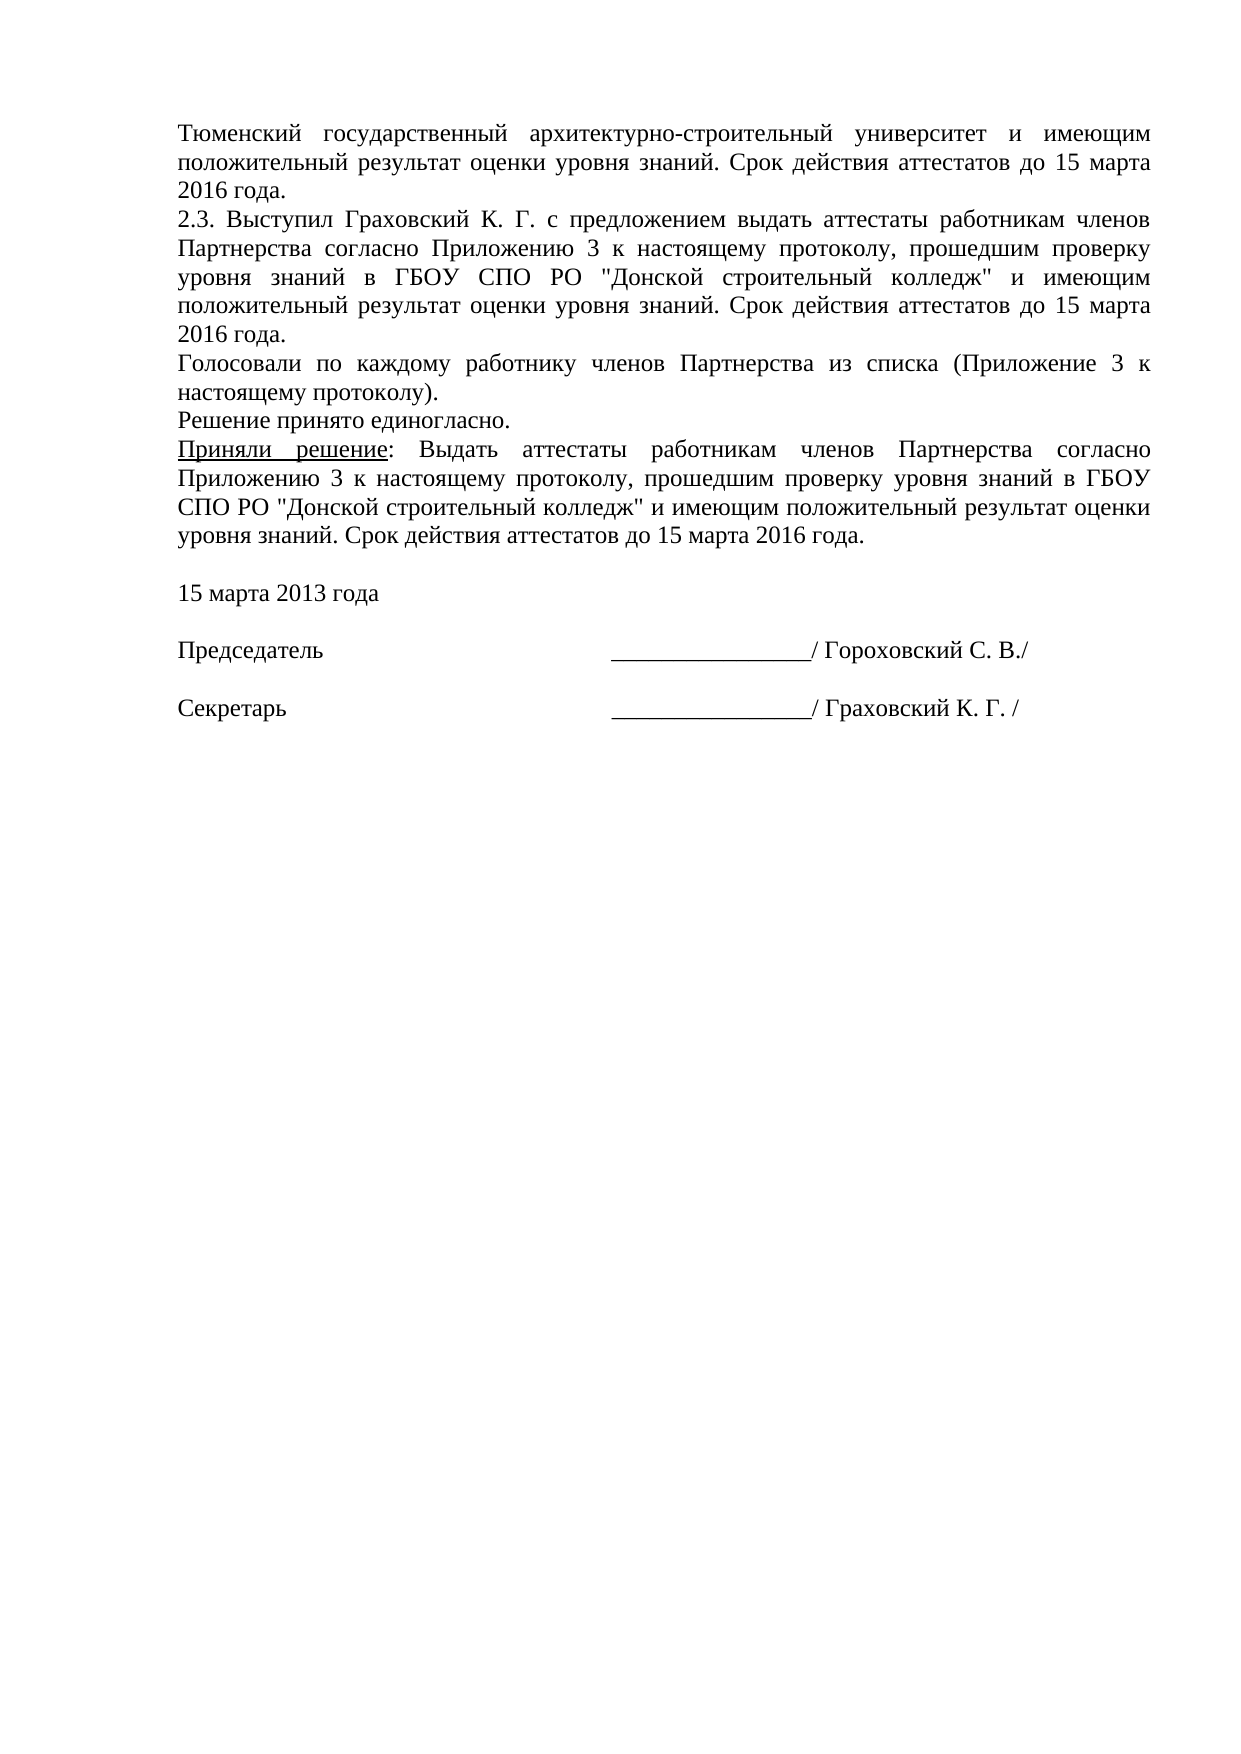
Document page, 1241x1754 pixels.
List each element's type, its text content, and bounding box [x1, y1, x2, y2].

text 15 марта 2013 года [177, 578, 1152, 607]
text 2.3. Выступил Граховский К. Г. с предложением выдать аттестаты работникам членов Партнерства согласно Приложению 3 к настоящему протоколу, прошедшим проверку уровня знаний в ГБОУ СПО РО "Донской строительный колледж" и имеющим положительный результат оценки уровня знаний. Срок действия аттестатов до 15 марта 2016 года. [177, 204, 1152, 348]
text Голосовали по каждому работнику членов Партнерства из списка (Приложение 3 к настоящему протоколу). [177, 348, 1152, 406]
text Председатель ________________/ Гороховский С. В. / [177, 636, 1152, 664]
text Решение принято единогласно. [177, 406, 1152, 434]
text Приняли решение: Выдать аттестаты работникам членов Партнерства согласно Приложению 3 к настоящему протоколу, прошедшим проверку уровня знаний в ГБОУ СПО РО "Донской строительный колледж" и имеющим положительный результат оценки уровня знаний. Срок действия аттестатов до 15 марта 2016 года. [177, 434, 1152, 549]
text Секретарь ________________/ Граховский К. Г. / [177, 693, 1152, 722]
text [177, 118, 1152, 204]
